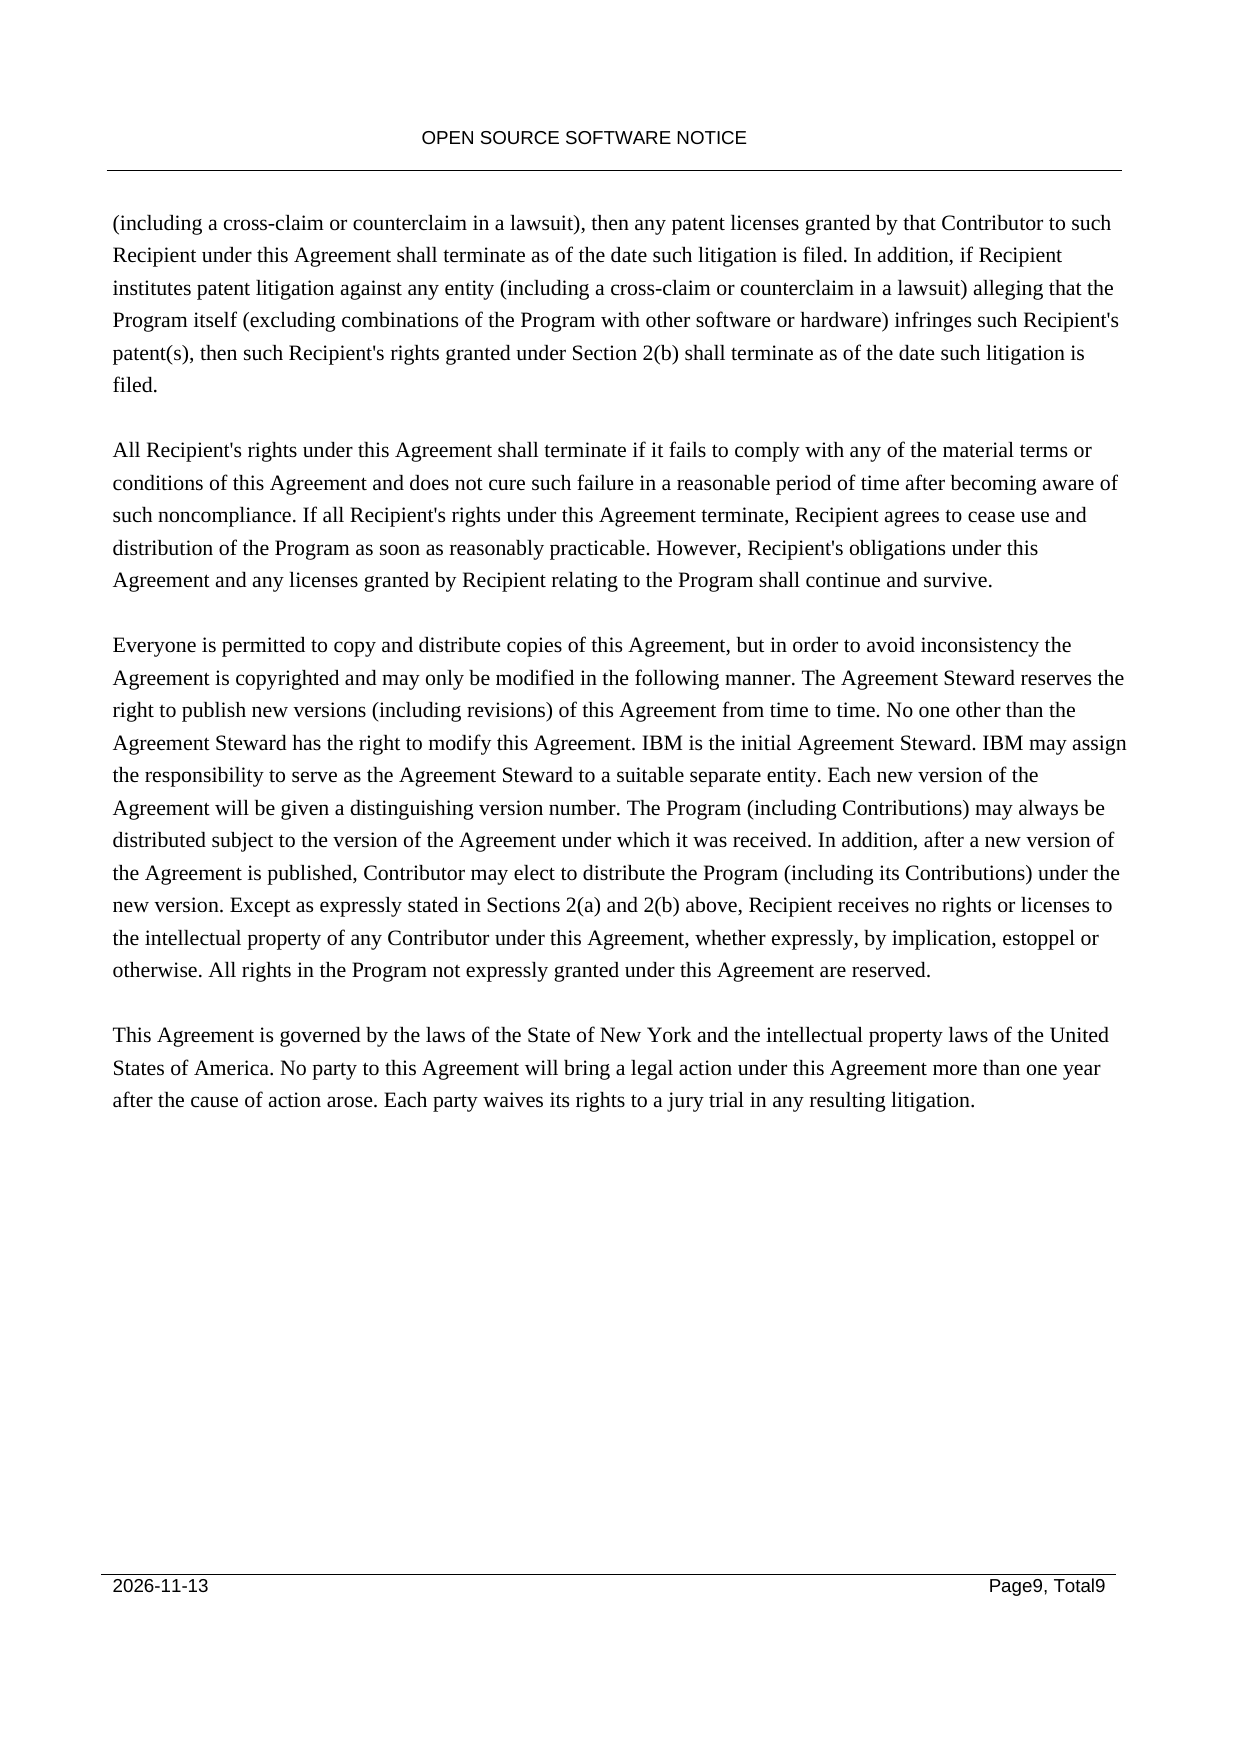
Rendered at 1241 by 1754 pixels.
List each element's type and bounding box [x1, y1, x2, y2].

text [112, 206, 1128, 1116]
